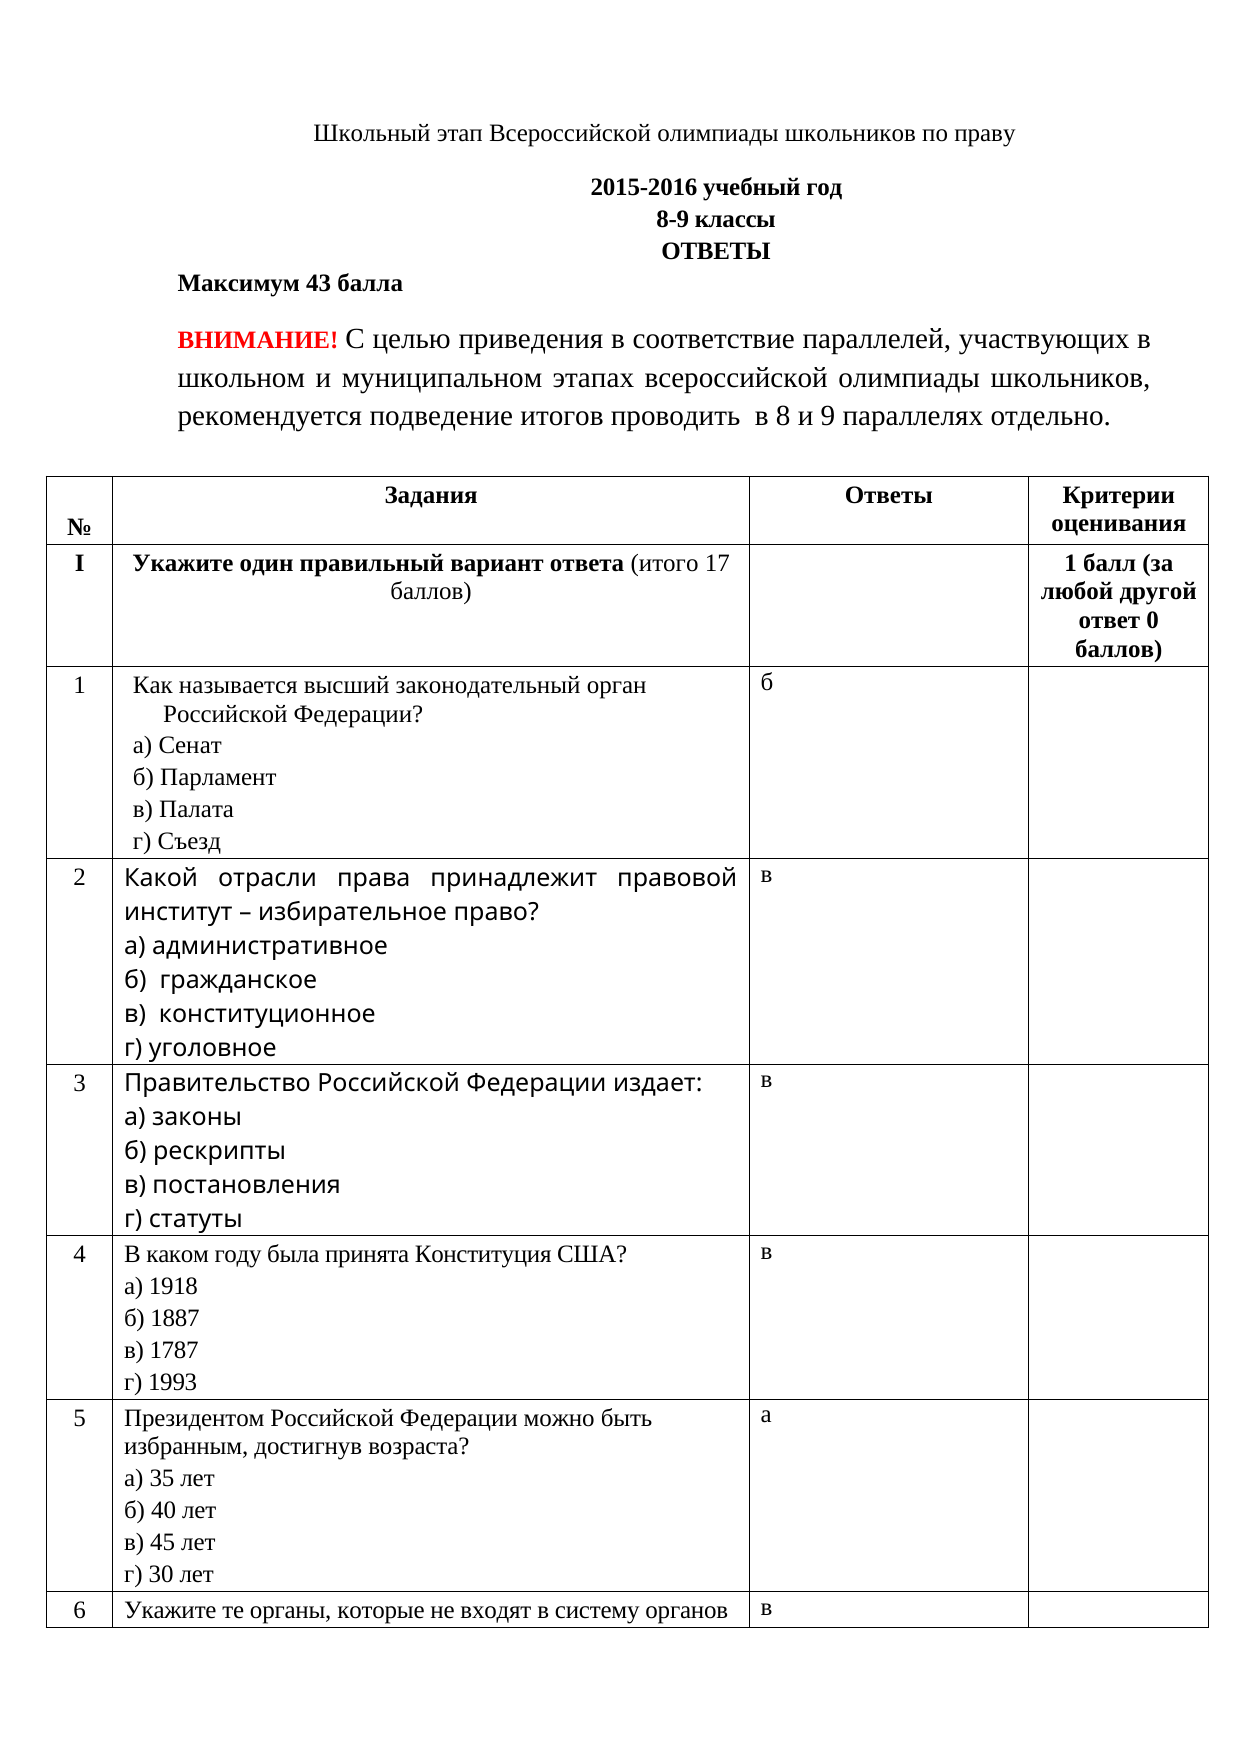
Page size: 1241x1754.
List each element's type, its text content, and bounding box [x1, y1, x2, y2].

table_cell 4 [47, 1236, 112, 1398]
table_cell Правительство Российской Федерации издает: а) законы б) рескрипты в) постановления г) статуты [113, 1065, 749, 1235]
table_cell [750, 545, 1028, 666]
table_cell Укажите один правильный вариант ответа (итого 17 баллов) [113, 545, 749, 666]
text ОТВЕТЫ [280, 236, 1152, 264]
table_cell 3 [47, 1065, 112, 1235]
table_cell [1029, 1400, 1208, 1591]
text Школьный этап Всероссийской олимпиады школьников по праву [177, 118, 1152, 147]
text 2015-2016 учебный год [281, 172, 1152, 201]
table_cell а [750, 1400, 1028, 1591]
table_cell [1029, 1236, 1208, 1398]
text ВНИМАНИЕ! С целью приведения в соответствие параллелей, участвующих в школьном и муниципальном этапах всероссийской олимпиады школьников, рекомендуется подведение итогов проводить в 8 и 9 параллелях отдельно. [177, 321, 1152, 432]
table_cell в [750, 1236, 1028, 1398]
table_cell Как называется высший законодательный орган Российской Федерации? а) Сенат б) Парламент в) Палата г) Съезд [113, 667, 749, 858]
table_cell 1 [47, 667, 112, 858]
table_cell Какой отрасли права принадлежит правовой институт – избирательное право? а) административное б) гражданское в) конституционное г) уголовное [113, 859, 749, 1063]
table_cell В каком году была принята Конституция США? а) 1918 б) 1887 в) 1787 г) 1993 [113, 1236, 749, 1398]
text Максимум 43 балла [177, 268, 1152, 296]
table_cell 2 [47, 859, 112, 1063]
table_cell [113, 1592, 749, 1627]
table_cell 5 [47, 1400, 112, 1591]
table_cell Президентом Российской Федерации можно быть избранным, достигнув возраста? а) 35 лет б) 40 лет в) 45 лет г) 30 лет [113, 1400, 749, 1591]
table_cell [1029, 859, 1208, 1063]
table_cell I [47, 545, 112, 666]
table_cell 6 [47, 1592, 112, 1627]
table_cell [1029, 1065, 1208, 1235]
table_header Критерии оценивания [1029, 477, 1208, 543]
text 8-9 классы [280, 204, 1152, 233]
table_cell в [750, 1065, 1028, 1235]
table_cell [1029, 1592, 1208, 1627]
table_header Задания [113, 477, 749, 543]
table_header Ответы [750, 477, 1028, 543]
table_header № [47, 477, 112, 543]
table_cell в [750, 1592, 1028, 1627]
table_cell в [750, 859, 1028, 1063]
table_cell 1 балл (за любой другой ответ 0 баллов) [1029, 545, 1208, 666]
table_cell [1029, 667, 1208, 858]
table_cell б [750, 667, 1028, 858]
